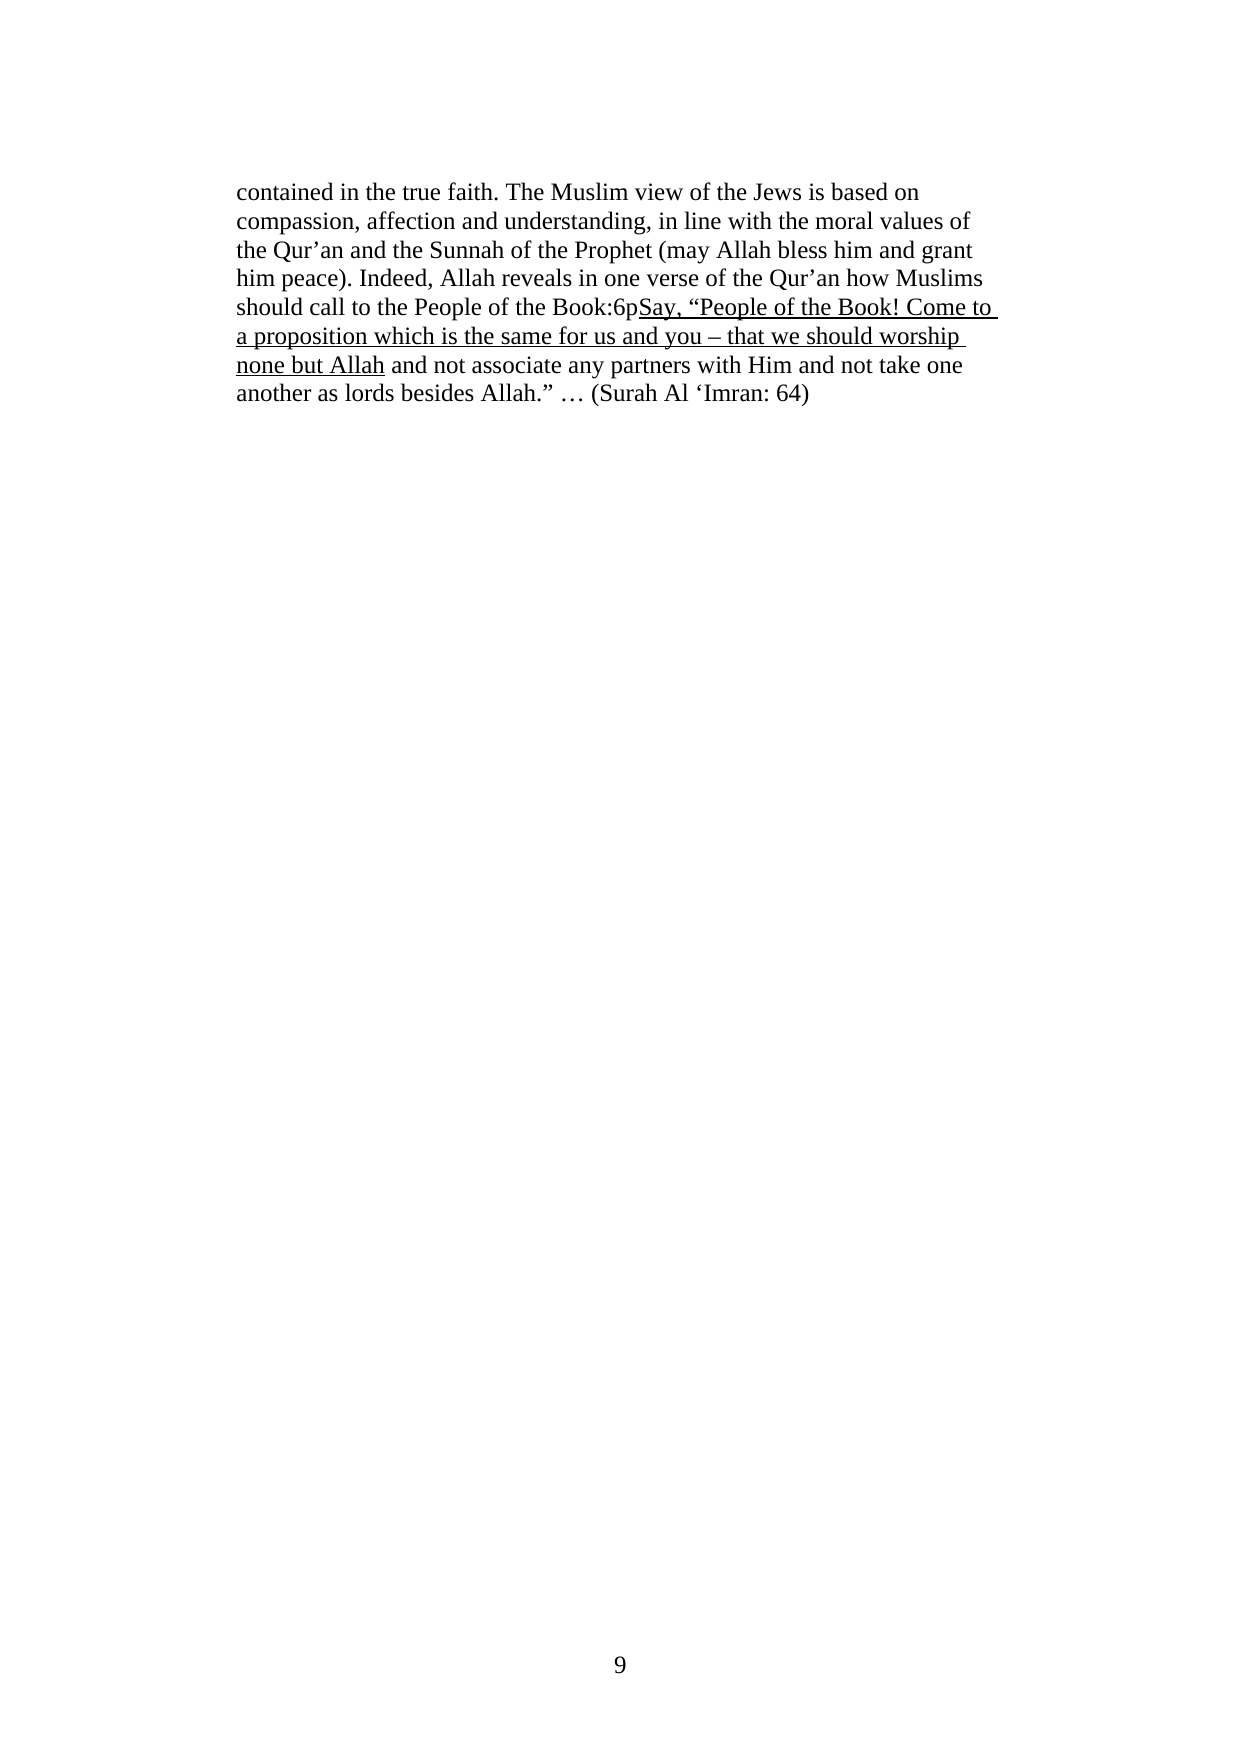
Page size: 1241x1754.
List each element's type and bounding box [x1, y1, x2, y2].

text [236, 177, 1004, 407]
